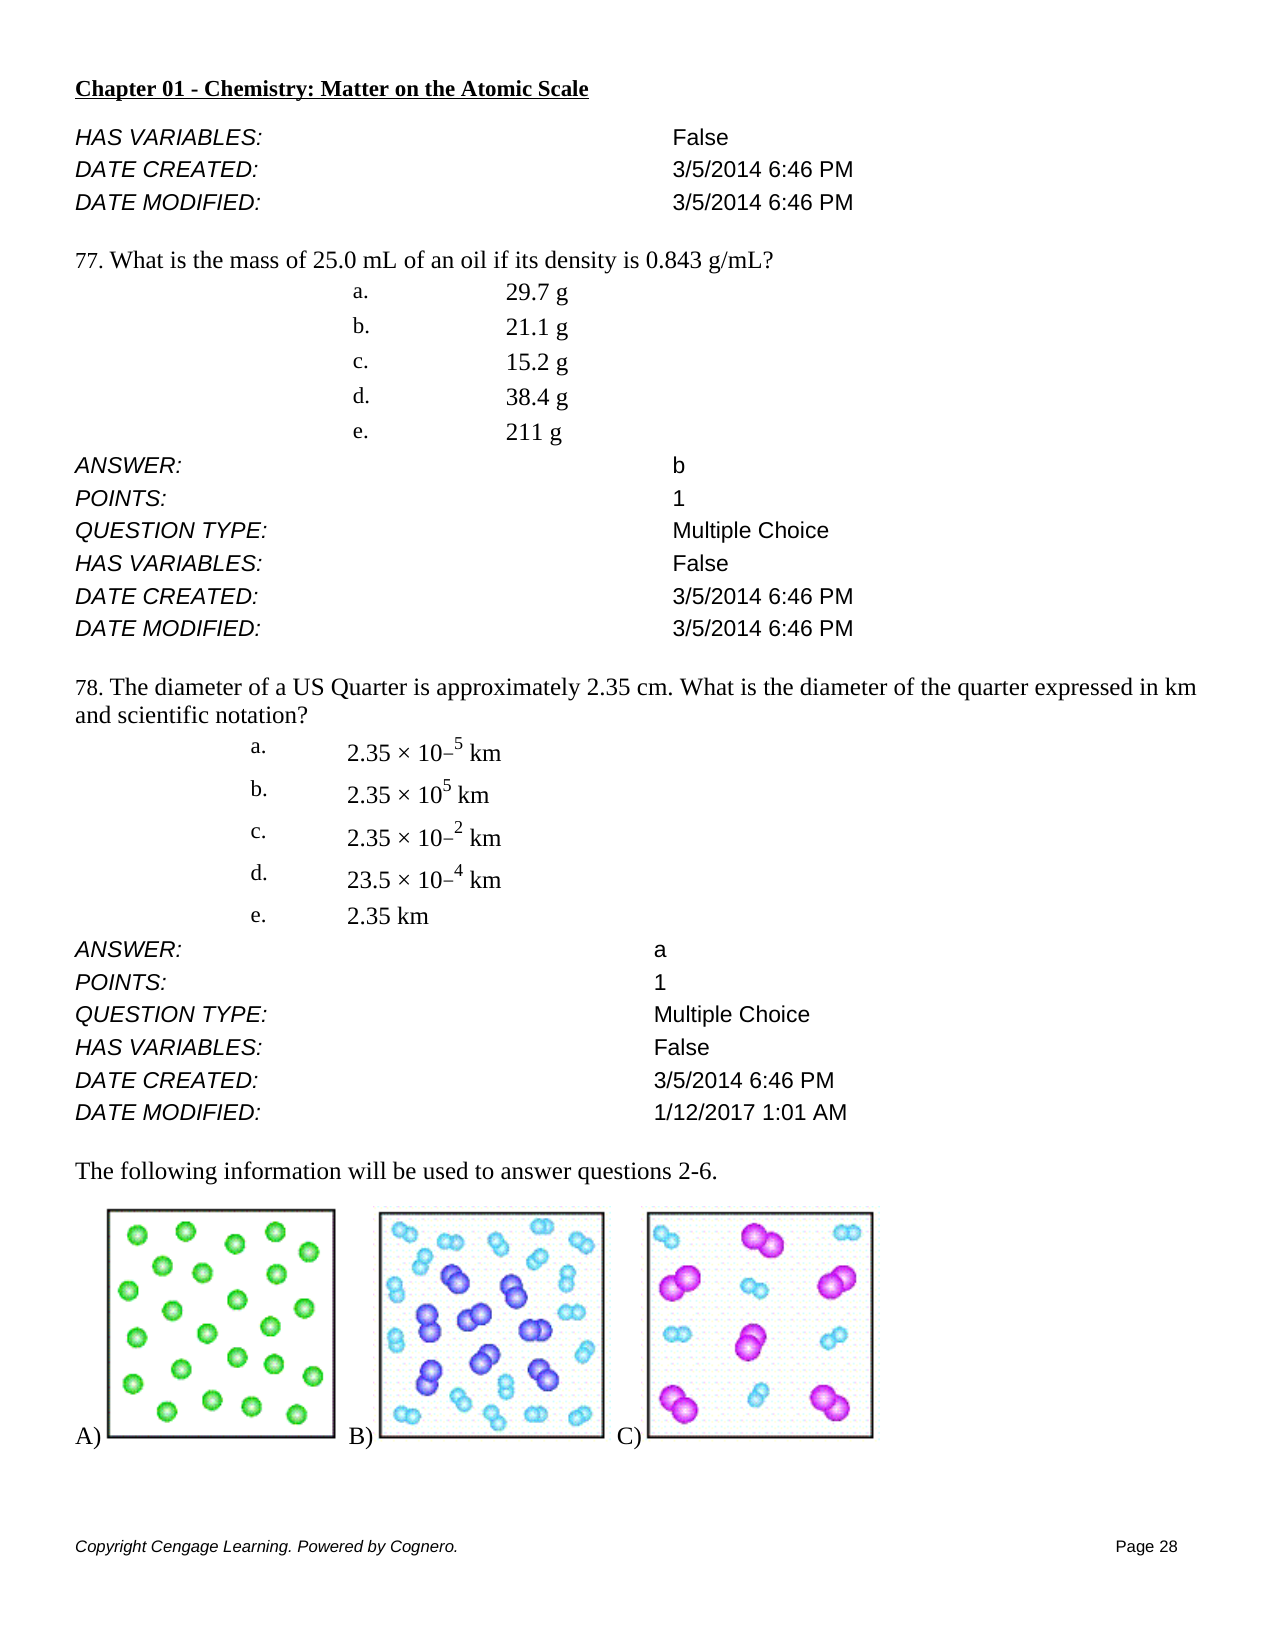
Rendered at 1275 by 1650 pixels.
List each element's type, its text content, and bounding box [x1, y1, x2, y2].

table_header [75, 121, 1200, 218]
picture [101, 1203, 342, 1445]
picture [373, 1206, 611, 1445]
table_header 77. What is the mass of 25.0 mL of an oil if its density is 0.843 g/mL? [75, 245, 1200, 645]
picture [641, 1206, 880, 1445]
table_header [75, 1156, 1200, 1536]
table_header 78. The diameter of a US Quarter is approximately 2.35 cm. What is the diameter of the quarter expressed in km and scientific notation? [75, 672, 1200, 1129]
